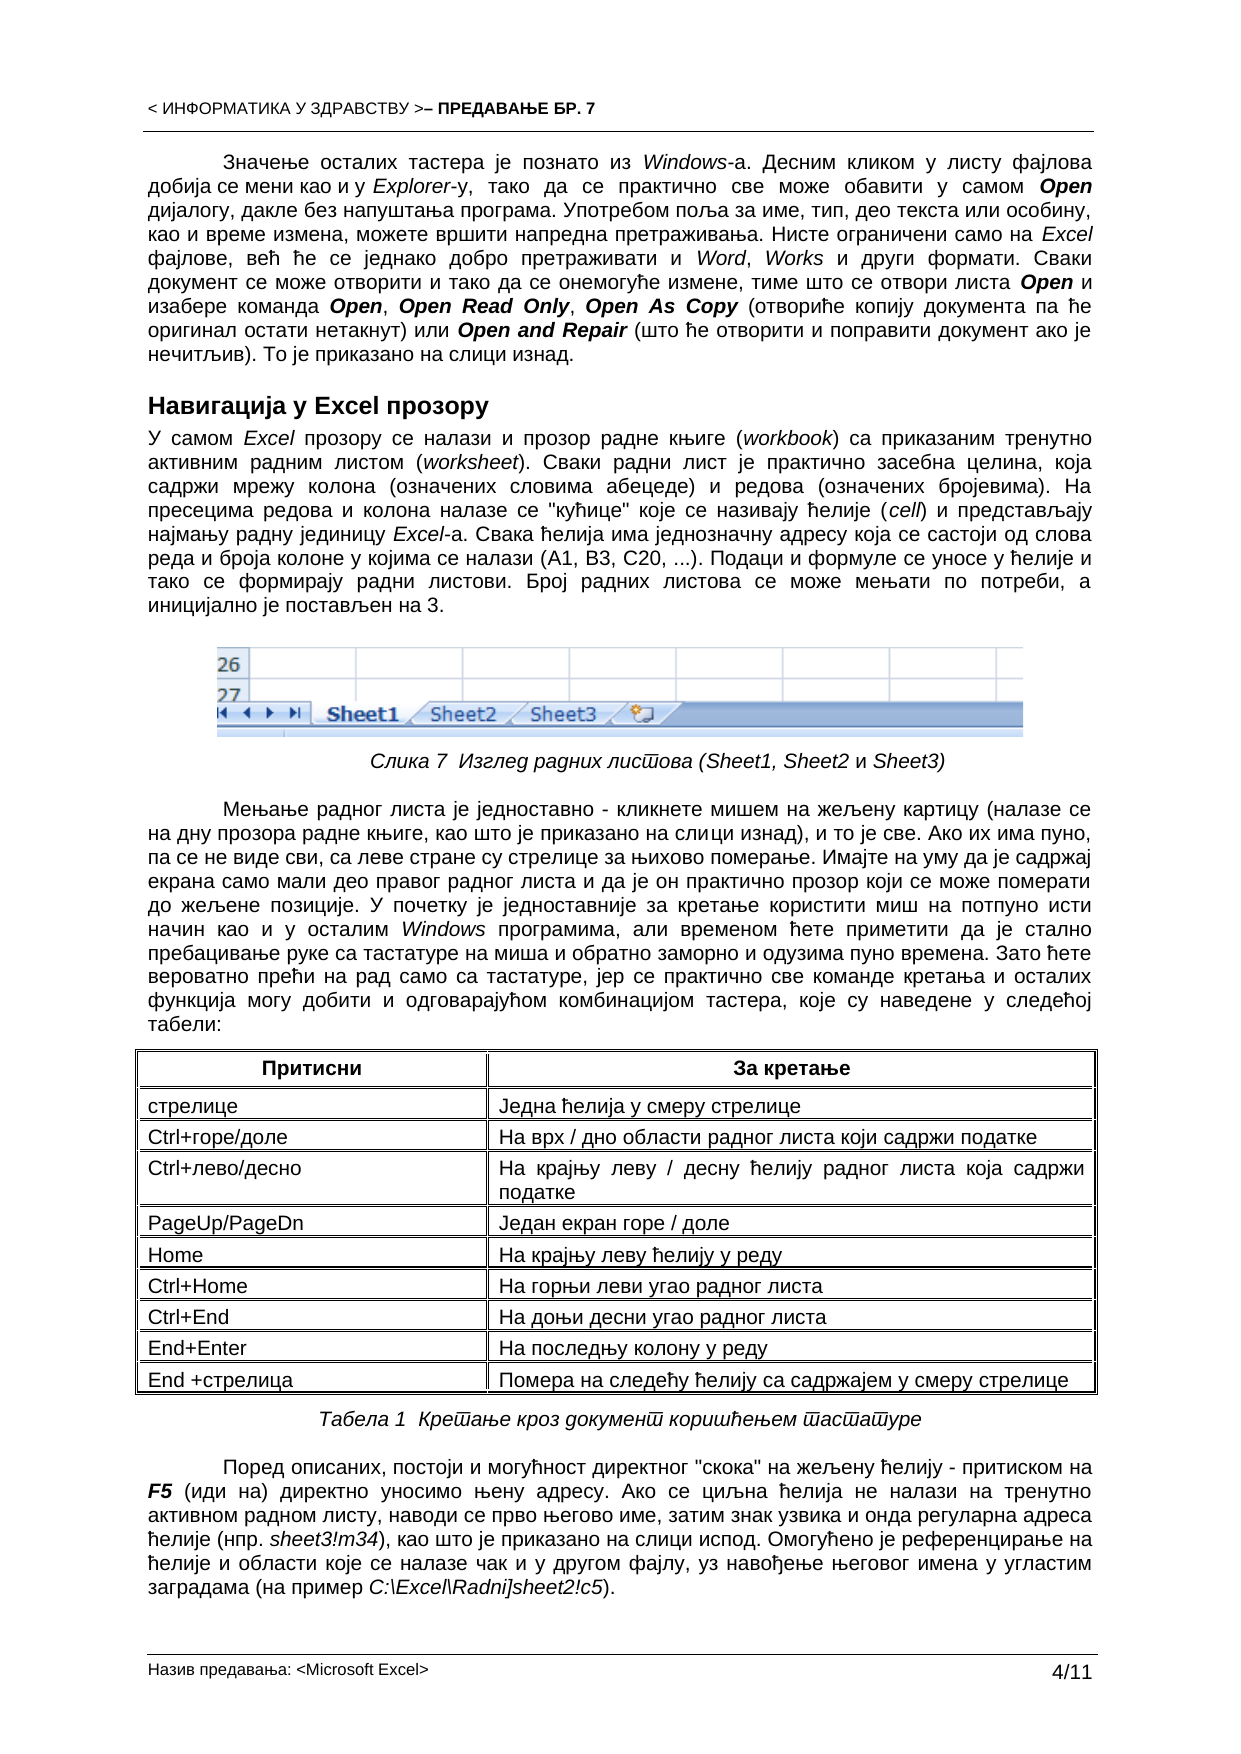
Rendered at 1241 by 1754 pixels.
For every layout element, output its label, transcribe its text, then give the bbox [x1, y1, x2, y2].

table_cell Ctrl+Home [138, 1266, 486, 1298]
table_cell На врх / дно области радног листа који садржи податке [489, 1118, 1095, 1149]
table_cell На крајњу леву / десну ћелију радног листа која садржи податке [489, 1149, 1095, 1204]
table_cell Један екран горе / доле [488, 1204, 1096, 1235]
table_cell На последњу колону у реду [488, 1329, 1096, 1360]
text Табела 1 Кретање кроз документ коришћењем тастатуре [148, 1407, 1092, 1431]
text Слика 7 Изглед радних листова (Sheet1, Sheet2 и Sheet3) [148, 749, 1092, 773]
picture [217, 647, 1024, 737]
table_cell End +стрелица [136, 1360, 487, 1391]
table_cell На горњи леви угао радног листа [489, 1266, 1095, 1298]
table_cell На доњи десни угао радног листа [489, 1298, 1095, 1329]
table_cell Ctrl+лево/десно [138, 1149, 486, 1204]
text У самом Excel прозору се налази и прозор радне књиге (workbook) са приказаним тренутно активним радним листом (worksheet). Сваки радни лист је практично засебна целина, која садржи мрежу колона (означених словима абецеде) и редова (означених бројевима). На пресецима редова и колона налазе се "кућице" које се називају ћелије (cell) и представљају најмању радну јединицу Excel-а. Свака ћелија има једнозначну адресу која се састоји од слова реда и броја колоне у којима се налази (A1, B3, C20, ...). Подаци и формуле се уносе у ћелије и тако се формирају радни листови. Број радних листова се може мењати по потреби, а иницијално је постављен на 3. [148, 426, 1092, 617]
table_cell End+Enter [136, 1329, 487, 1360]
table_cell Ctrl+End [138, 1298, 486, 1329]
table_cell Home [136, 1235, 487, 1266]
table_cell Помера на следећу ћелију са садржајем у смеру стрелице [488, 1360, 1096, 1391]
text Мењање радног листа је једноставно - кликнете мишем на жељену картицу (налазе се на дну прозора радне књиге, као што је приказано на слици изнад), и то је све. Ако их има пуно, па се не виде сви, са леве стране су стрелице за њихово померање. Имајте на уму да је садржај екрана само мали део правог радног листа и да је он практично прозор који се може померати до жељене позиције. У почетку је једноставније за кретање користити миш на потпуно исти начин као и у осталим Windows програмима, али временом ћете приметити да је стално пребацивање руке са тастатуре на миша и обратно заморно и одузима пуно времена. Зато ћете вероватно прећи на рад само са тастатуре, јер се практично све команде кретања и осталих функција могу добити и одговарајућом комбинацијом тастера, које су наведене у следећој табели: [148, 797, 1092, 1036]
table_cell Једна ћелија у смеру стрелице [488, 1086, 1096, 1117]
text Значење осталих тастера је познато из Windows-а. Десним кликом у листу фајлова добија се мени као и у Explorer-у, тако да се практично све може обавити у самом Open дијалогу, дакле без напуштања програма. Употребом поља за име, тип, део текста или особину, као и време измена, можете вршити напредна претраживања. Нисте ограничени само на Excel фајлове, већ ће се једнако добро претраживати и Word, Works и други формати. Сваки документ се може отворити и тако да се онемогуће измене, тиме што се отвори листа Open и изабере команда Open, Open Read Only, Open As Copy (отвориће копију документа па ће оригинал остати нетакнут) или Open and Repair (што ће отворити и поправити документ ако је нечитљив). То је приказано на слици изнад. [148, 150, 1092, 366]
subtitle Навигација у Excel прозору [148, 391, 1092, 419]
table_cell На крајњу леву ћелију у реду [488, 1235, 1096, 1266]
table_header Притисни [138, 1052, 487, 1086]
table_cell стрелице [136, 1086, 487, 1117]
text Поред описаних, постоји и могућност директног "скока" на жељену ћелију - притиском на F5 (иди на) директно уносимо њену адресу. Ако се циљна ћелија не налази на тренутно активном радном листу, наводи се прво његово име, затим знак узвика и онда регуларна адреса ћелије (нпр. sheet3!m34), као што је приказано на слици испод. Омогућено је референцирање на ћелије и области које се налазе чак и у другом фајлу, уз навођење његовог имена у угластим заградама (на пример C:\Excel\Radni]sheet2!c5). [148, 1455, 1092, 1599]
table_header За кретање [488, 1052, 1094, 1086]
table_cell PageUp/PageDn [136, 1204, 487, 1235]
table_cell Ctrl+горе/доле [138, 1118, 486, 1149]
